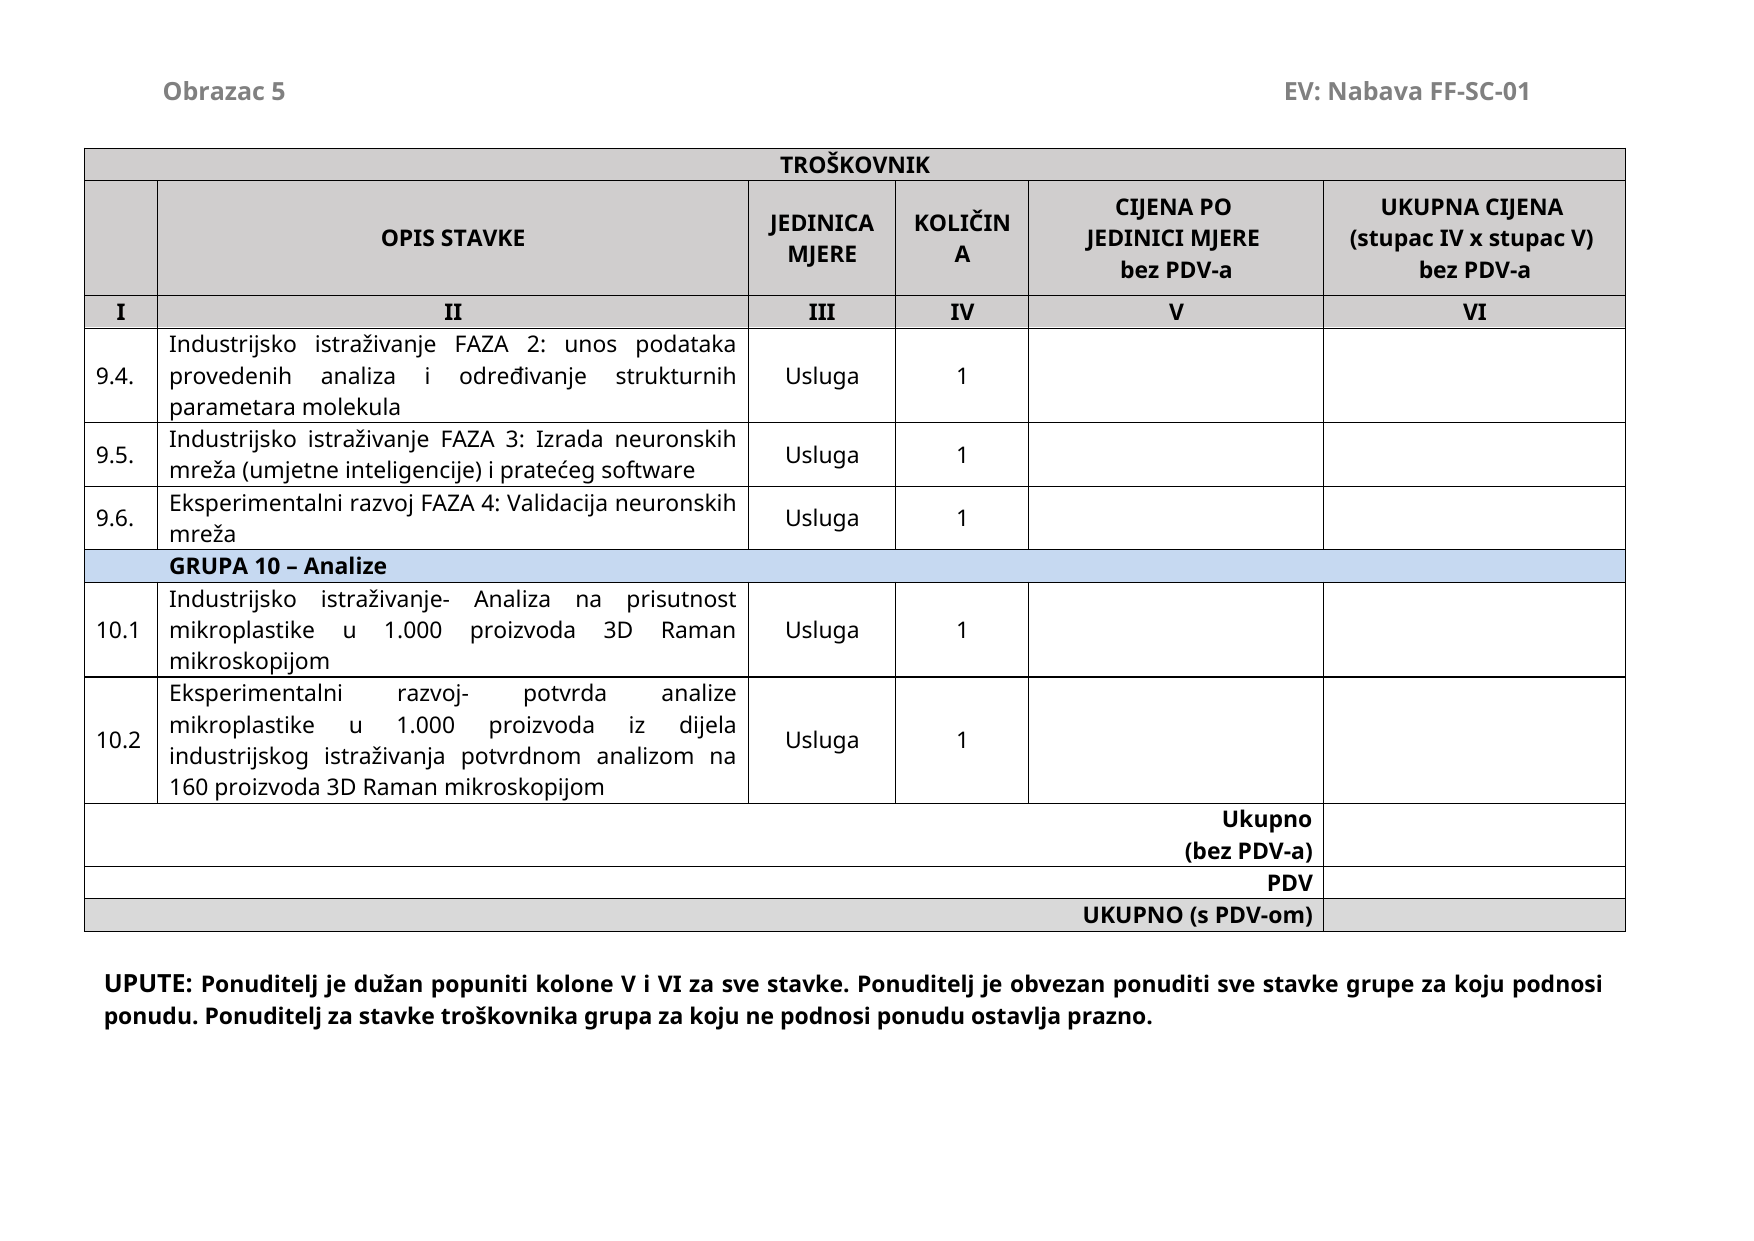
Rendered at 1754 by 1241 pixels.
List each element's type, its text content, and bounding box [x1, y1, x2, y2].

table_header TROŠKOVNIK [85, 149, 1625, 180]
table_cell Eksperimentalni razvoj- potvrda analize mikroplastike u 1.000 proizvoda iz dijela industrijskog istraživanja potvrdnom analizom na 160 proizvoda 3D Raman mikroskopijom [158, 678, 748, 802]
table_cell [1029, 678, 1323, 802]
table_cell 1 [896, 329, 1028, 422]
table_cell 9.5. [85, 423, 157, 486]
table_cell [1029, 329, 1323, 422]
table_cell 1 [896, 583, 1028, 676]
table_cell I [85, 296, 157, 327]
table_cell Usluga [749, 487, 895, 549]
table_cell Industrijsko istraživanje FAZA 2: unos podataka provedenih analiza i određivanje strukturnih parametara molekula [158, 329, 748, 422]
table_cell Industrijsko istraživanje- Analiza na prisutnost mikroplastike u 1.000 proizvoda 3D Raman mikroskopijom [158, 583, 748, 676]
table_cell 1 [896, 487, 1028, 549]
table_cell 9.6. [85, 487, 157, 549]
table_cell 10.2 [85, 678, 157, 802]
table_cell [1029, 487, 1323, 549]
table_cell OPIS STAVKE [158, 181, 748, 295]
table_cell Usluga [749, 583, 895, 676]
table_cell Usluga [749, 423, 895, 486]
table_cell III [749, 296, 895, 327]
table_cell CIJENA PO JEDINICI MJERE bez PDV-a [1029, 181, 1323, 295]
table_cell Eksperimentalni razvoj FAZA 4: Validacija neuronskih mreža [158, 487, 748, 549]
table_cell Industrijsko istraživanje FAZA 3: Izrada neuronskih mreža (umjetne inteligencije) i pratećeg software [158, 423, 748, 486]
table_cell [1324, 867, 1625, 898]
table_cell [1324, 583, 1625, 676]
table_cell KOLIČINA [896, 181, 1028, 295]
table_cell [748, 550, 896, 582]
table_cell 10.1 [85, 583, 157, 676]
table_cell [1029, 583, 1323, 676]
table_cell [1324, 899, 1625, 931]
table_cell [85, 181, 157, 295]
table_cell [1324, 678, 1625, 802]
table_cell Ukupno (bez PDV-a) [85, 804, 1323, 866]
table_cell PDV [85, 867, 1323, 898]
table_cell [1324, 423, 1625, 486]
table_cell UKUPNO (s PDV-om) [85, 899, 1323, 931]
table_cell [1324, 329, 1625, 422]
table_cell [85, 550, 158, 582]
text UPUTE: Ponuditelj je dužan popuniti kolone V i VI za sve stavke. Ponuditelj je obvezan ponuditi sve stavke grupe za koju podnosi ponudu. Ponuditelj za stavke troškovnika grupa za koju ne podnosi ponudu ostavlja prazno. [103, 966, 1606, 1031]
table_cell IV [896, 296, 1028, 327]
table_cell [896, 550, 1029, 582]
table_cell 1 [896, 423, 1028, 486]
table_cell Usluga [749, 329, 895, 422]
table_cell 9.4. [85, 329, 157, 422]
table_cell [1324, 487, 1625, 549]
table_cell II [158, 296, 748, 327]
table_cell 1 [896, 678, 1028, 802]
table_cell [1324, 550, 1625, 582]
table_cell [1029, 423, 1323, 486]
table_cell UKUPNA CIJENA (stupac IV x stupac V) bez PDV-a [1324, 181, 1625, 295]
table_cell [1029, 550, 1324, 582]
table_cell [1324, 804, 1625, 866]
table_cell GRUPA 10 – Analize [158, 550, 748, 582]
table_cell V [1029, 296, 1323, 327]
table_cell JEDINICA MJERE [749, 181, 895, 295]
table_cell Usluga [749, 678, 895, 802]
table_cell VI [1324, 296, 1625, 327]
